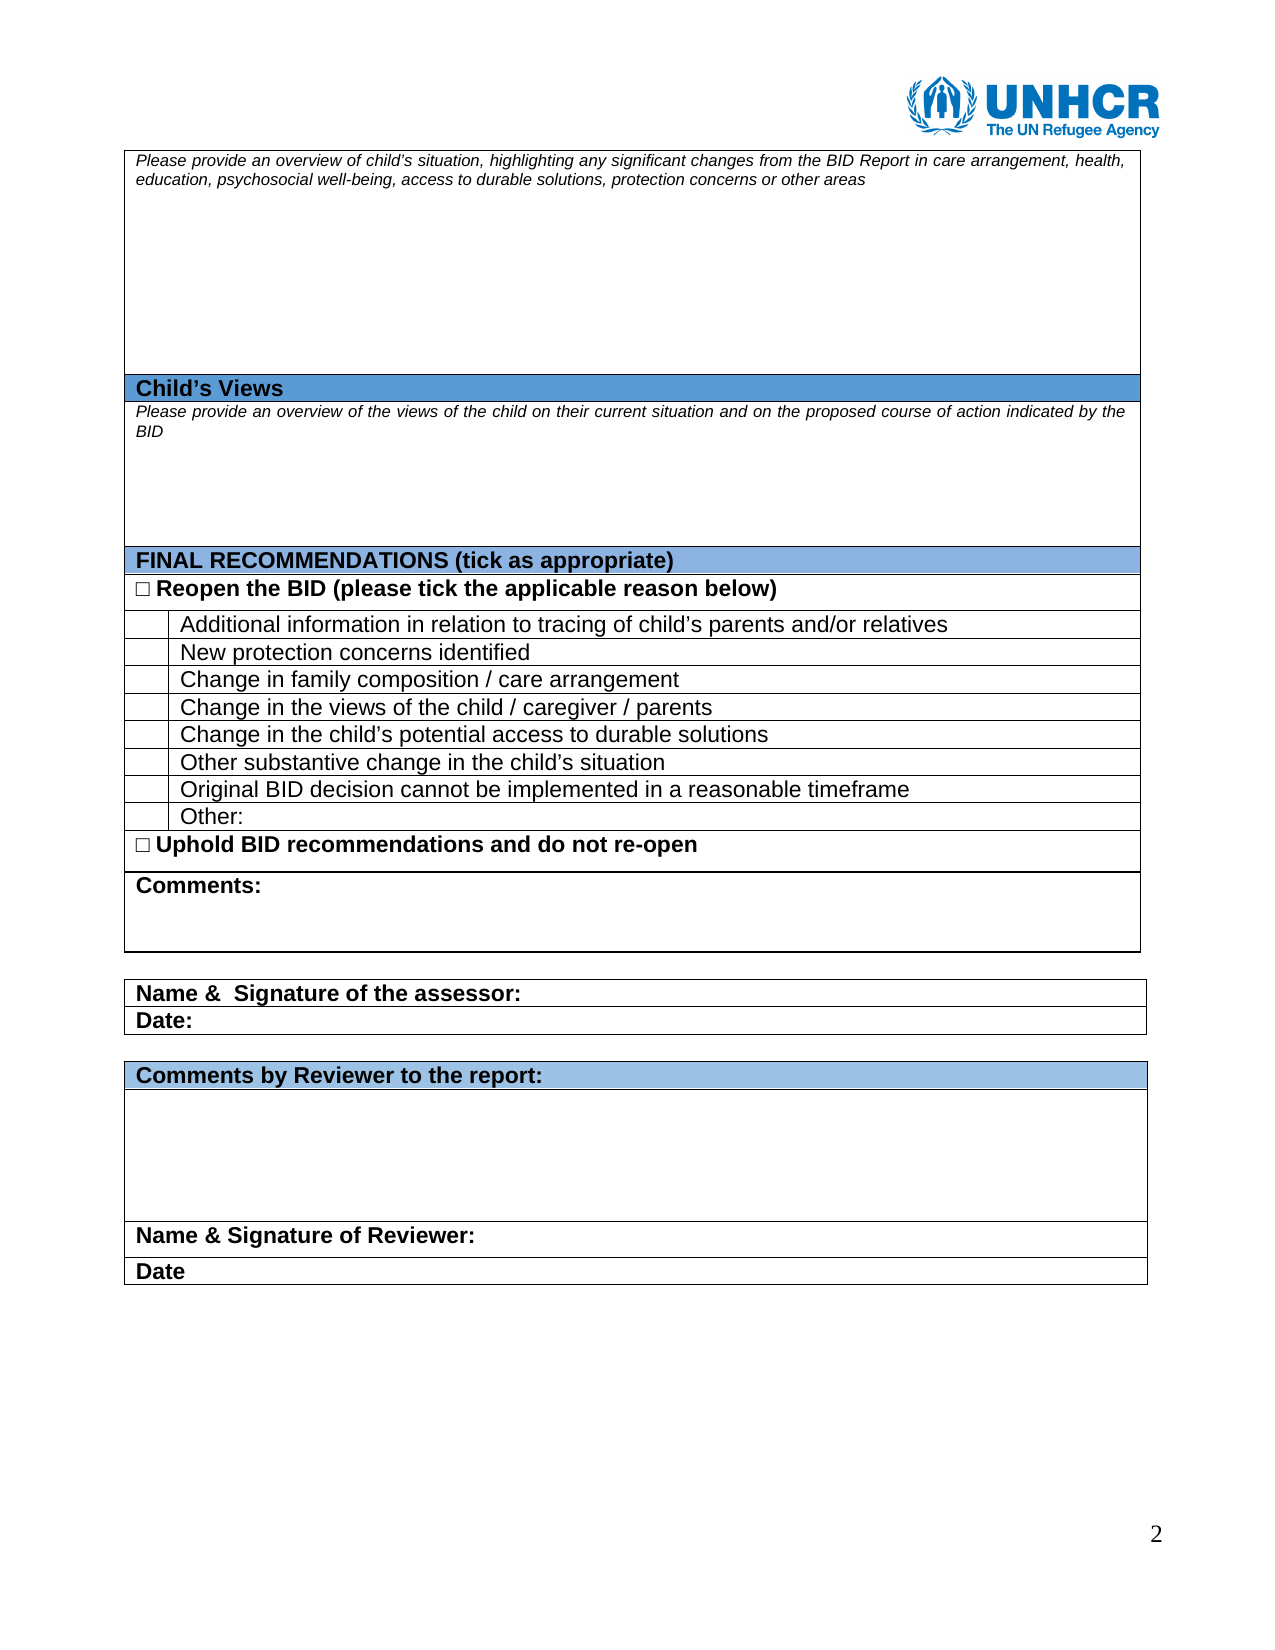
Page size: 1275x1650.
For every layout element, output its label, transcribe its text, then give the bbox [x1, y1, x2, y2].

table_cell Child’s Views [125, 375, 1140, 401]
table_cell [125, 721, 168, 747]
table_cell Additional information in relation to tracing of child’s parents and/or relatives [169, 611, 1140, 638]
table_cell [125, 776, 168, 802]
table_cell [125, 666, 168, 693]
table_cell [125, 803, 168, 829]
table_cell □ Reopen the BID (please tick the applicable reason below) [125, 575, 1140, 610]
table_cell □ Uphold BID recommendations and do not re-open [125, 831, 1140, 871]
table_cell FINAL RECOMMENDATIONS (tick as appropriate) [125, 547, 1140, 573]
table_cell Please provide an overview of the views of the child on their current situation and on the proposed course of action indicated by the BID [125, 402, 1140, 546]
table_cell New protection concerns identified [169, 639, 1140, 665]
table_cell Name & Signature of Reviewer: [125, 1222, 1147, 1257]
table_cell Change in the views of the child / caregiver / parents [169, 694, 1140, 720]
table_cell [125, 749, 168, 775]
table_cell Other: [169, 803, 1140, 829]
table_cell Date: [125, 1007, 1146, 1034]
table_header Name & Signature of the assessor: [125, 980, 1146, 1006]
table_cell [125, 1090, 1147, 1221]
table_cell Please provide an overview of child’s situation, highlighting any significant changes from the BID Report in care arrangement, health, education, psychosocial well-being, access to durable solutions, protection concerns or other areas [125, 151, 1140, 374]
table_cell Original BID decision cannot be implemented in a reasonable timeframe [169, 776, 1140, 802]
table_cell Date [125, 1258, 1147, 1284]
table_cell Change in the child’s potential access to durable solutions [169, 721, 1140, 747]
table_cell [125, 639, 168, 665]
table_cell [125, 611, 168, 638]
table_cell [125, 694, 168, 720]
table_cell Change in family composition / care arrangement [169, 666, 1140, 693]
table_header Comments by Reviewer to the report: [125, 1062, 1147, 1088]
table_cell Other substantive change in the child’s situation [169, 749, 1140, 775]
picture [904, 73, 1163, 141]
table_cell Comments: [125, 873, 1140, 951]
